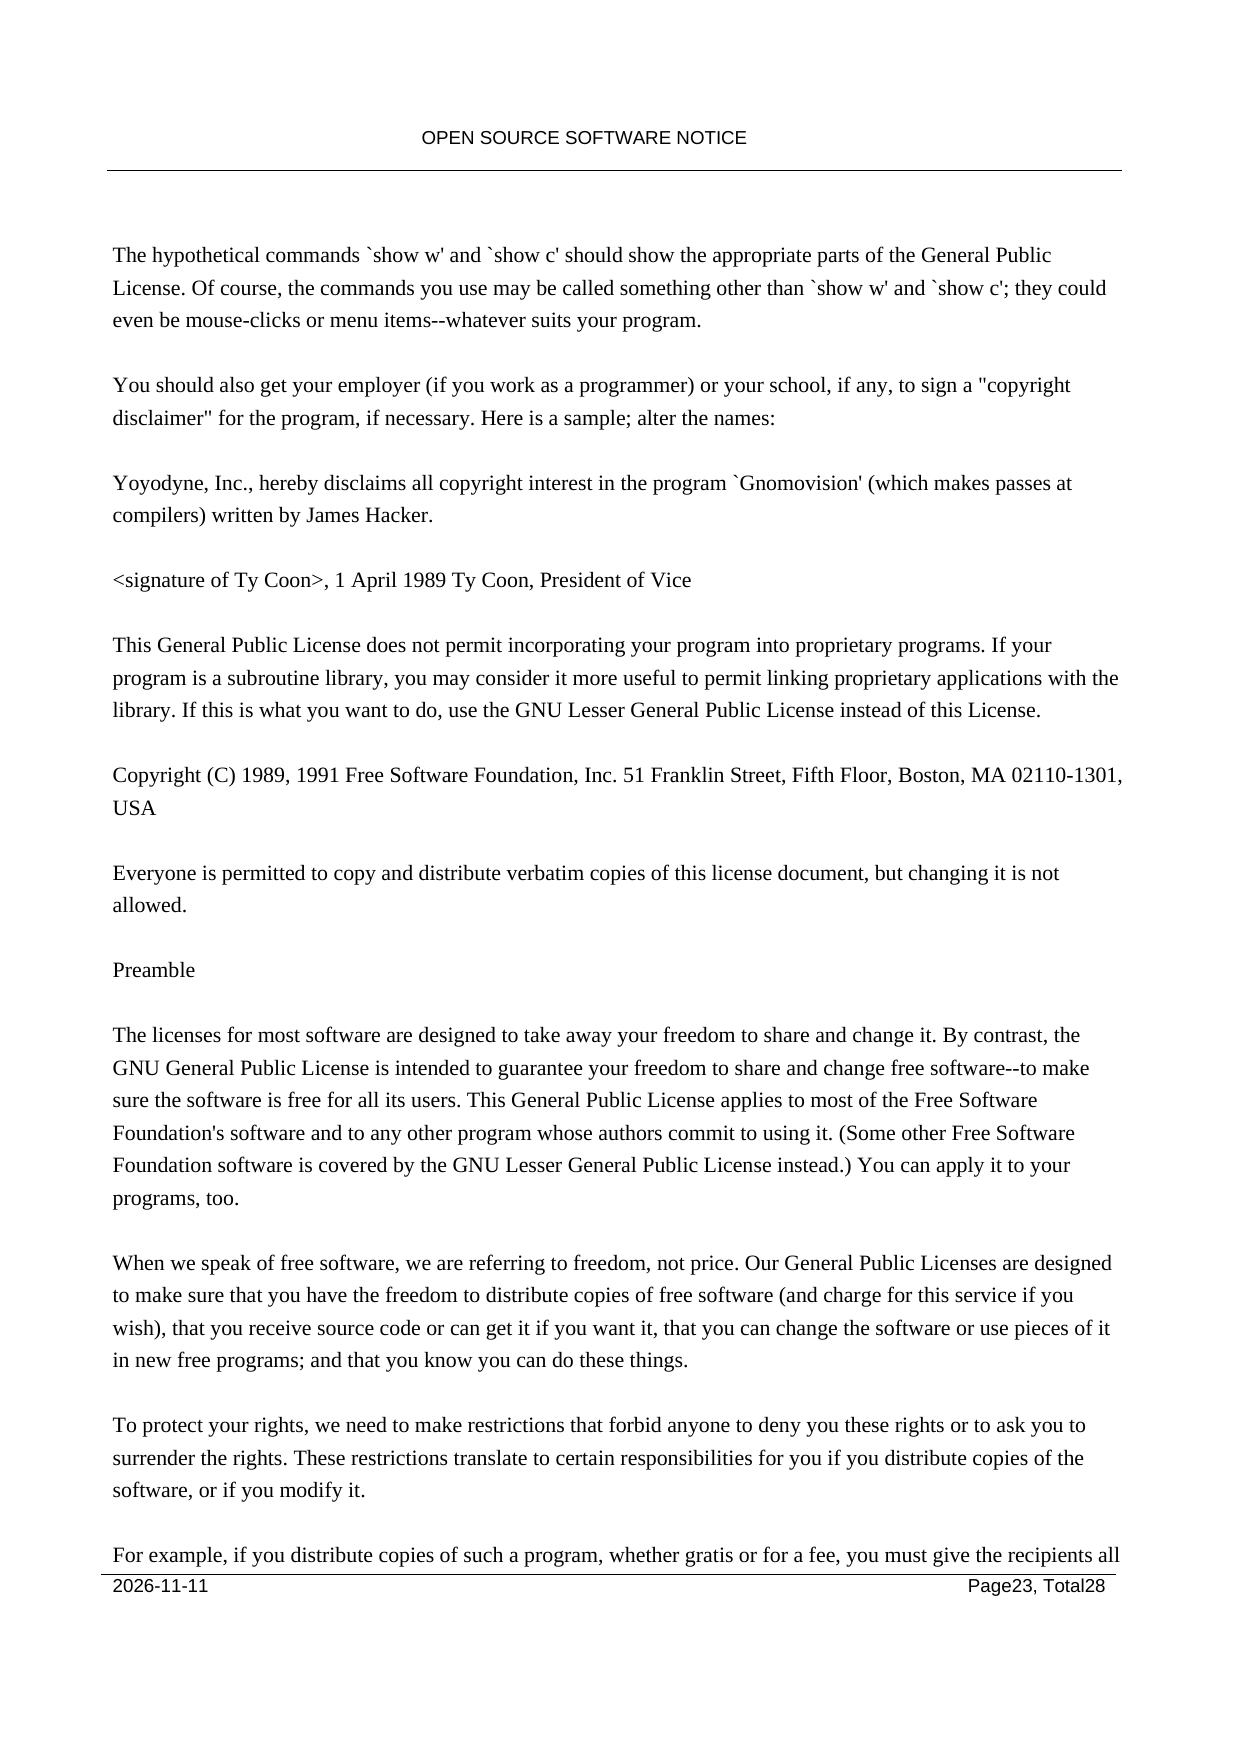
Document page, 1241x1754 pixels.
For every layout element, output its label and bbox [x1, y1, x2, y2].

text [112, 206, 1128, 1571]
